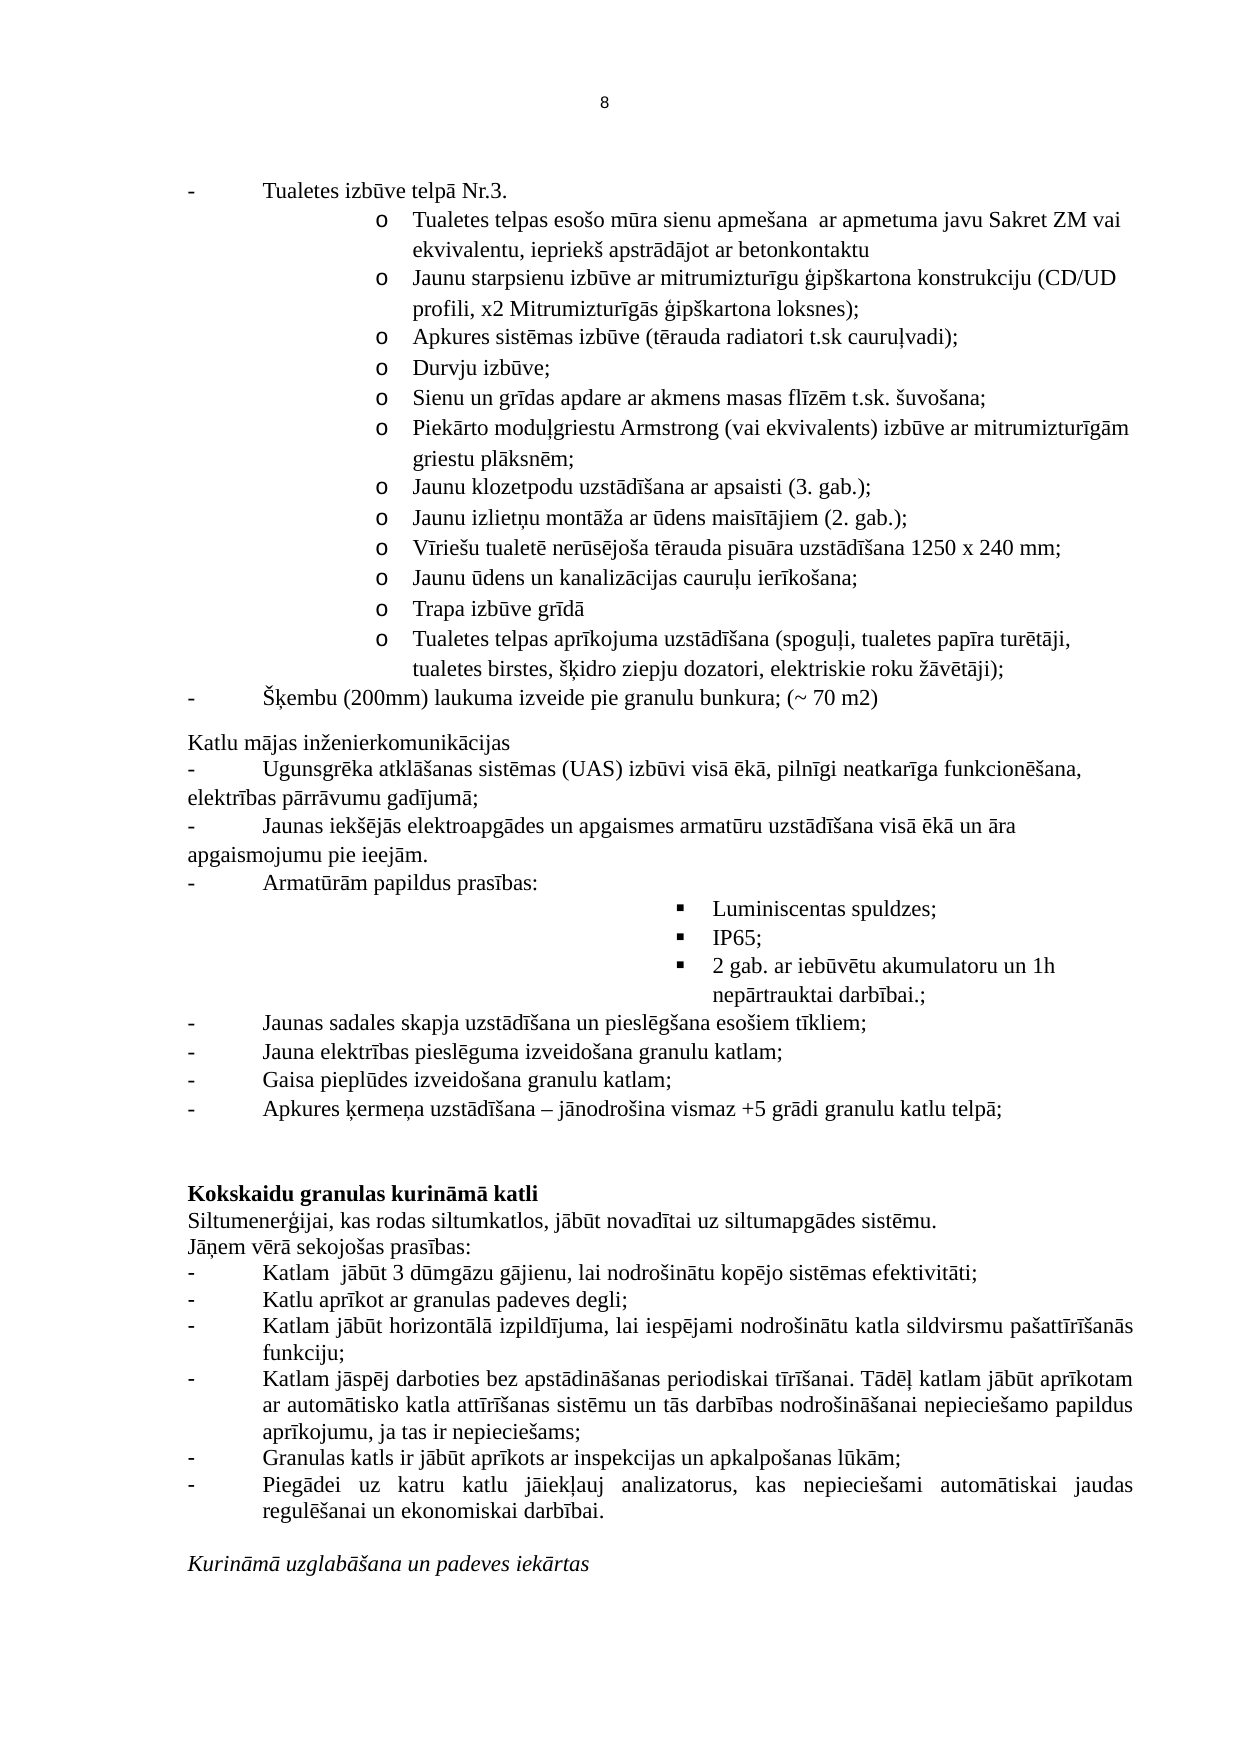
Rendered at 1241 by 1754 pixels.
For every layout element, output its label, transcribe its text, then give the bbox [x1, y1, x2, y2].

list Ugunsgrēka atklāšanas sistēmas (UAS) izbūvi visā ēkā, pilnīgi neatkarīga funkcionēšana, elektrības pārrāvumu gadījumā; [187, 755, 1134, 810]
text Jāņem vērā sekojošas prasības: [187, 1233, 1134, 1259]
list Jaunu starpsienu izbūve ar mitrumizturīgu ģipškartona konstrukciju (CD/UD profili, x2 Mitrumizturīgās ģipškartona loksnes); [375, 264, 1134, 321]
list Trapa izbūve grīdā [375, 595, 1134, 623]
text Katlu mājas inženierkomunikācijas [187, 729, 1134, 755]
list Apkures ķermeņa uzstādīšana – jānodrošina vismaz +5 grādi granulu katlu telpā; [187, 1094, 1134, 1121]
list Jaunu izlietņu montāža ar ūdens maisītājiem (2. gab.); [375, 503, 1134, 532]
list 2 gab. ar iebūvētu akumulatoru un 1h nepārtrauktai darbībai.; [675, 952, 1134, 1007]
list Gaisa pieplūdes izveidošana granulu katlam; [187, 1066, 1134, 1092]
list Vīriešu tualetē nerūsējoša tērauda pisuāra uzstādīšana 1250 x 240 mm; [375, 534, 1134, 562]
list Jaunas iekšējās elektroapgādes un apgaismes armatūru uzstādīšana visā ēkā un āra apgaismojumu pie ieejām. [187, 812, 1134, 867]
list Apkures sistēmas izbūve (tērauda radiatori t.sk cauruļvadi); [375, 323, 1134, 351]
list Granulas katls ir jābūt aprīkots ar inspekcijas un apkalpošanas lūkām; [187, 1444, 1134, 1471]
list Šķembu (200mm) laukuma izveide pie granulu bunkura; (~ 70 m2) [187, 684, 1134, 710]
list Jaunu ūdens un kanalizācijas cauruļu ierīkošana; [375, 564, 1134, 593]
list Jaunu klozetpodu uzstādīšana ar apsaisti (3. gab.); [375, 473, 1134, 501]
list Tualetes izbūve telpā Nr.3. [187, 177, 1134, 203]
list Tualetes telpas esošo mūra sienu apmešana ar apmetuma javu Sakret ZM vai ekvivalentu, iepriekš apstrādājot ar betonkontaktu [375, 206, 1134, 262]
list Katlam jābūt 3 dūmgāzu gājienu, lai nodrošinātu kopējo sistēmas efektivitāti; [187, 1259, 1134, 1286]
list IP65; [675, 924, 1134, 950]
list Piekārto moduļgriestu Armstrong (vai ekvivalents) izbūve ar mitrumizturīgām griestu plāksnēm; [375, 414, 1134, 471]
list Jauna elektrības pieslēguma izveidošana granulu katlam; [187, 1038, 1134, 1064]
list Sienu un grīdas apdare ar akmens masas flīzēm t.sk. šuvošana; [375, 384, 1134, 412]
list Katlam jāspēj darboties bez apstādināšanas periodiskai tīrīšanai. Tādēļ katlam jābūt aprīkotam ar automātisko katla attīrīšanas sistēmu un tās darbības nodrošināšanai nepieciešamo papildus aprīkojumu, ja tas ir nepieciešams; [187, 1365, 1134, 1444]
list Jaunas sadales skapja uzstādīšana un pieslēgšana esošiem tīkliem; [187, 1009, 1134, 1036]
text Kokskaidu granulas kurināmā katli [187, 1180, 1134, 1207]
list Katlam jābūt horizontālā izpildījuma, lai iespējami nodrošinātu katla sildvirsmu pašattīrīšanās funkciju; [187, 1312, 1134, 1365]
list Katlu aprīkot ar granulas padeves degli; [187, 1286, 1134, 1312]
list Luminiscentas spuldzes; [675, 896, 1134, 922]
list Piegādei uz katru katlu jāiekļauj analizatorus, kas nepieciešami automātiskai jaudas regulēšanai un ekonomiskai darbībai. [187, 1471, 1134, 1523]
text Siltumenerģijai, kas rodas siltumkatlos, jābūt novadītai uz siltumapgādes sistēmu. [187, 1207, 1134, 1233]
list Armatūrām papildus prasības: [187, 869, 1134, 896]
list Durvju izbūve; [375, 353, 1134, 382]
list Tualetes telpas aprīkojuma uzstādīšana (spoguļi, tualetes papīra turētāji, tualetes birstes, šķidro ziepju dozatori, elektriskie roku žāvētāji); [375, 625, 1134, 682]
text Kurināmā uzglabāšana un padeves iekārtas [187, 1550, 1134, 1576]
